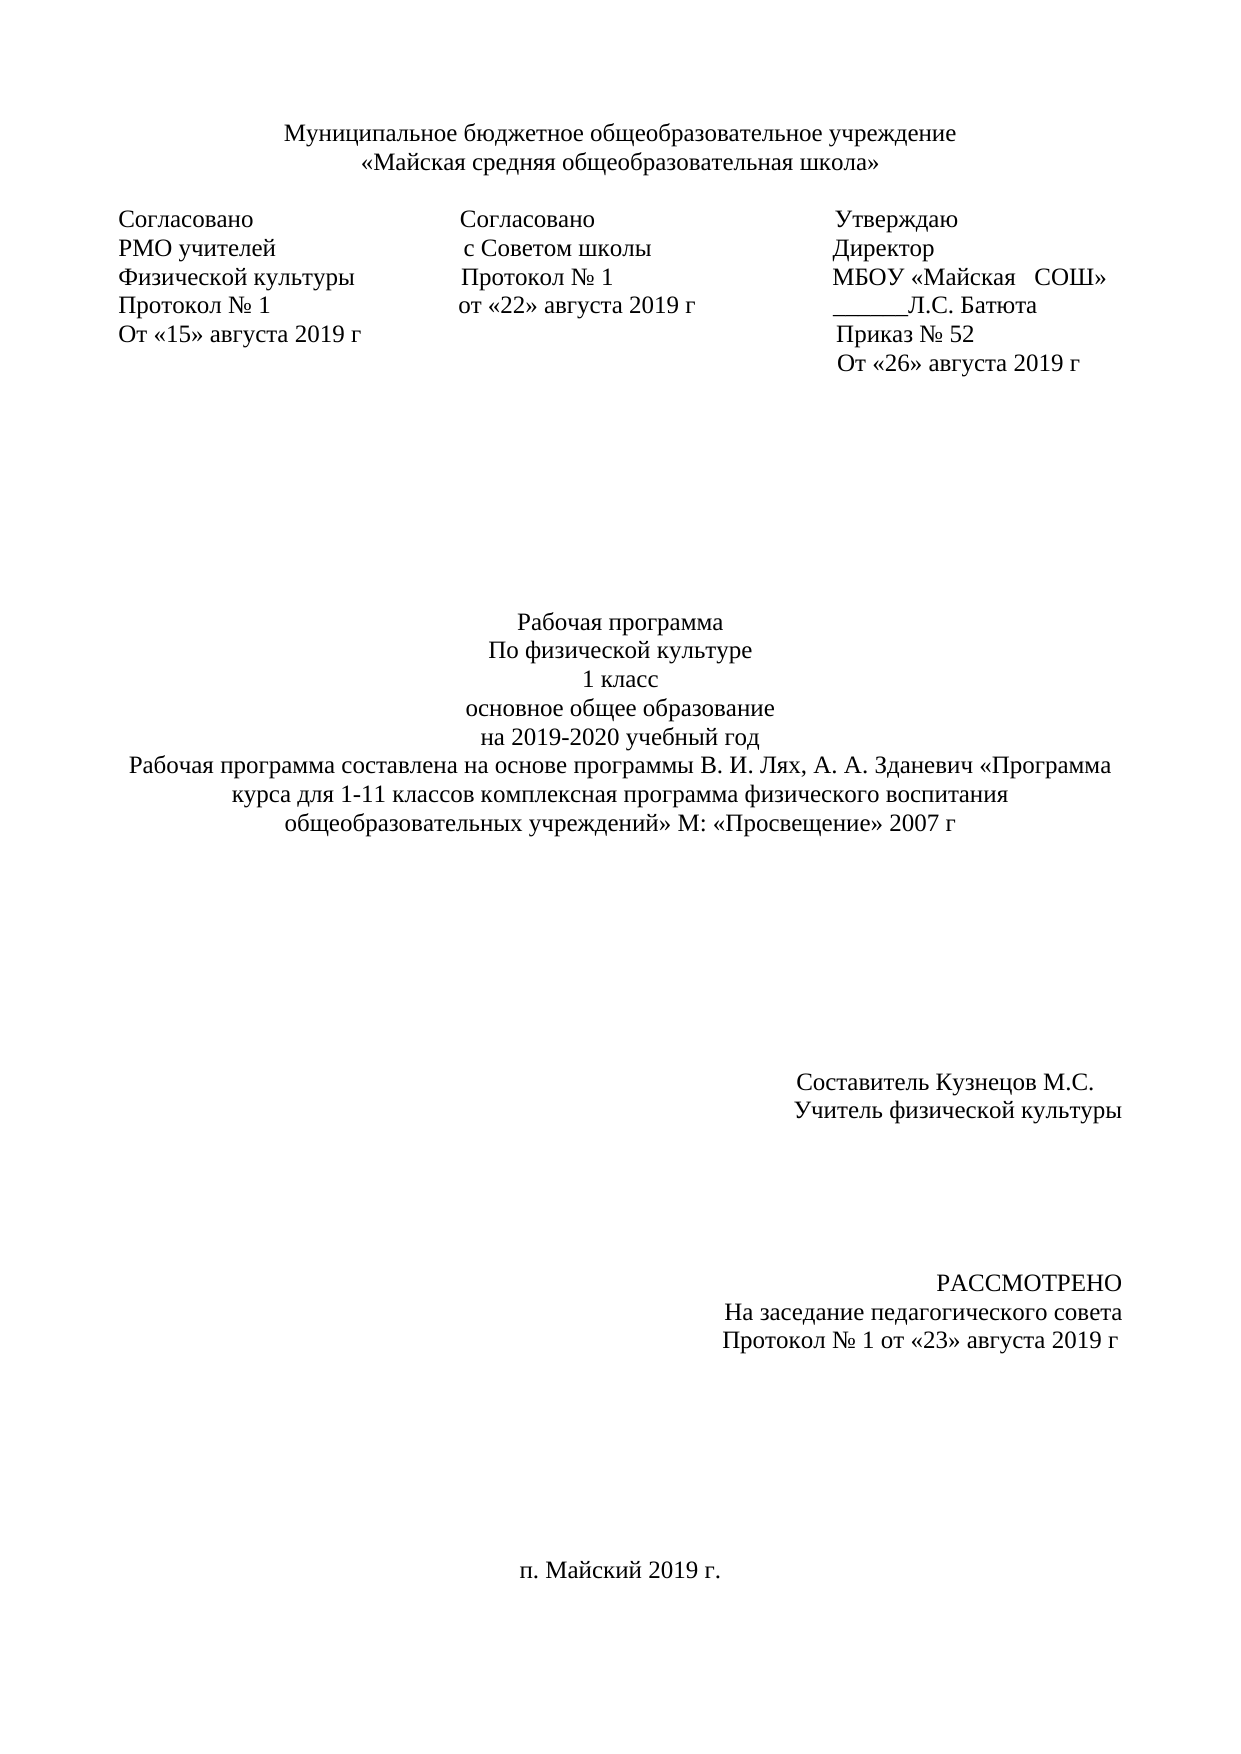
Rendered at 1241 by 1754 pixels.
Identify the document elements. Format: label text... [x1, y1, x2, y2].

text От «15» августа 2019 г Приказ № 52 [118, 319, 1122, 348]
text Протокол № 1 от «22» августа 2019 г ______Л.С. Батюта [118, 291, 1122, 319]
text Рабочая программа составлена на основе программы В. И. Лях, А. А. Зданевич «Программа курса для 1-11 классов комплексная программа физического воспитания общеобразовательных учреждений» М: «Просвещение» 2007 г [118, 751, 1122, 837]
text Составитель Кузнецов М.С. [118, 1067, 1122, 1096]
text «Майская средняя общеобразовательная школа» [118, 147, 1122, 176]
text Согласовано Согласовано Утверждаю [118, 204, 1122, 233]
text Протокол № 1 от «23» августа 2019 г [118, 1326, 1122, 1354]
text По физической культуре [118, 636, 1122, 664]
text п. Майский 2019 г. [118, 1556, 1122, 1584]
text Муниципальное бюджетное общеобразовательное учреждение [118, 118, 1122, 147]
text основное общее образование [118, 693, 1122, 722]
text На заседание педагогического совета [118, 1297, 1122, 1326]
text Физической культуры Протокол № 1 МБОУ «Майская СОШ» [118, 262, 1122, 291]
text 1 класс [118, 664, 1122, 693]
text От «26» августа 2019 г [118, 348, 1122, 377]
text РАССМОТРЕНО [118, 1268, 1122, 1297]
text Учитель физической культуры [118, 1096, 1122, 1124]
text на 2019-2020 учебный год [118, 722, 1122, 751]
text РМО учителей с Советом школы Директор [118, 233, 1122, 262]
text Рабочая программа [118, 607, 1122, 636]
